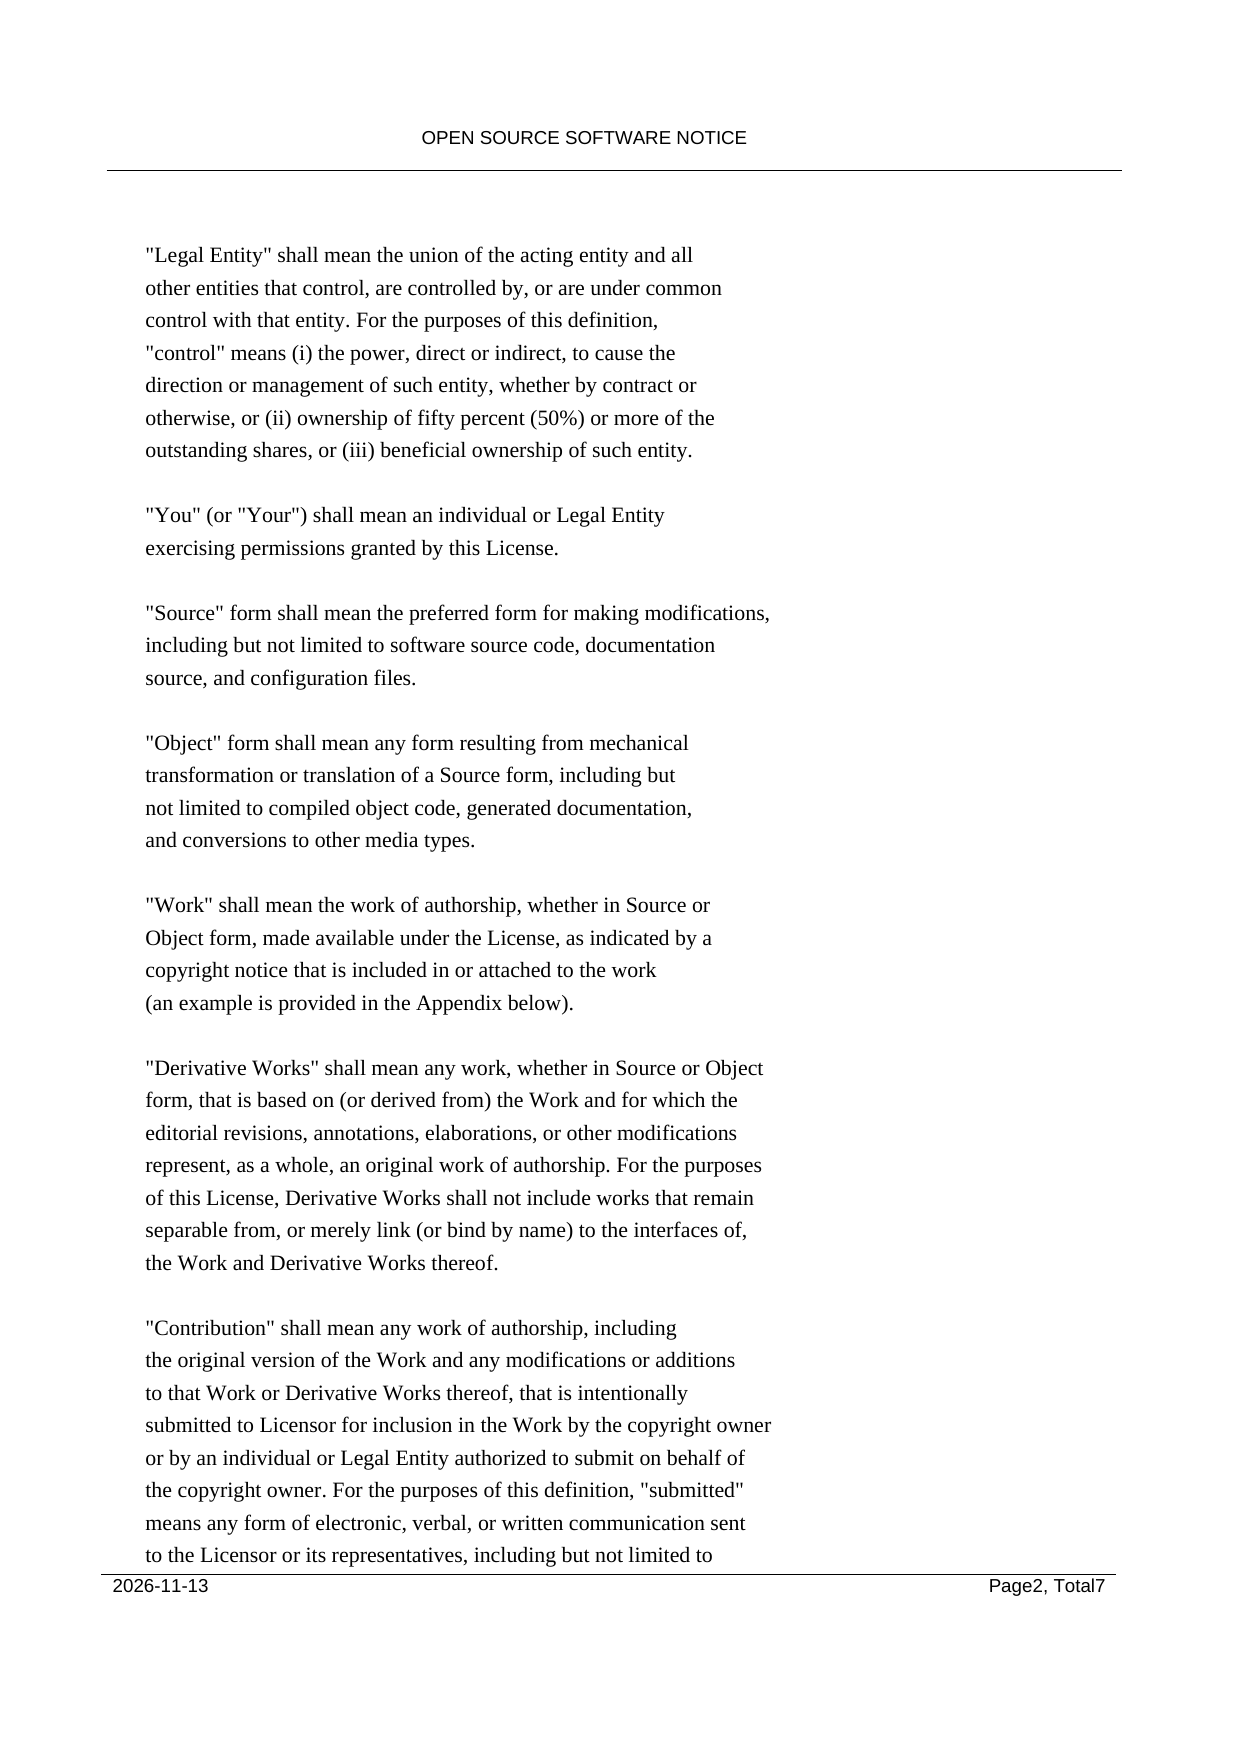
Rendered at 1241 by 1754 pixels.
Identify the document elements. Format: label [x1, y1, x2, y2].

text [112, 206, 1128, 1571]
